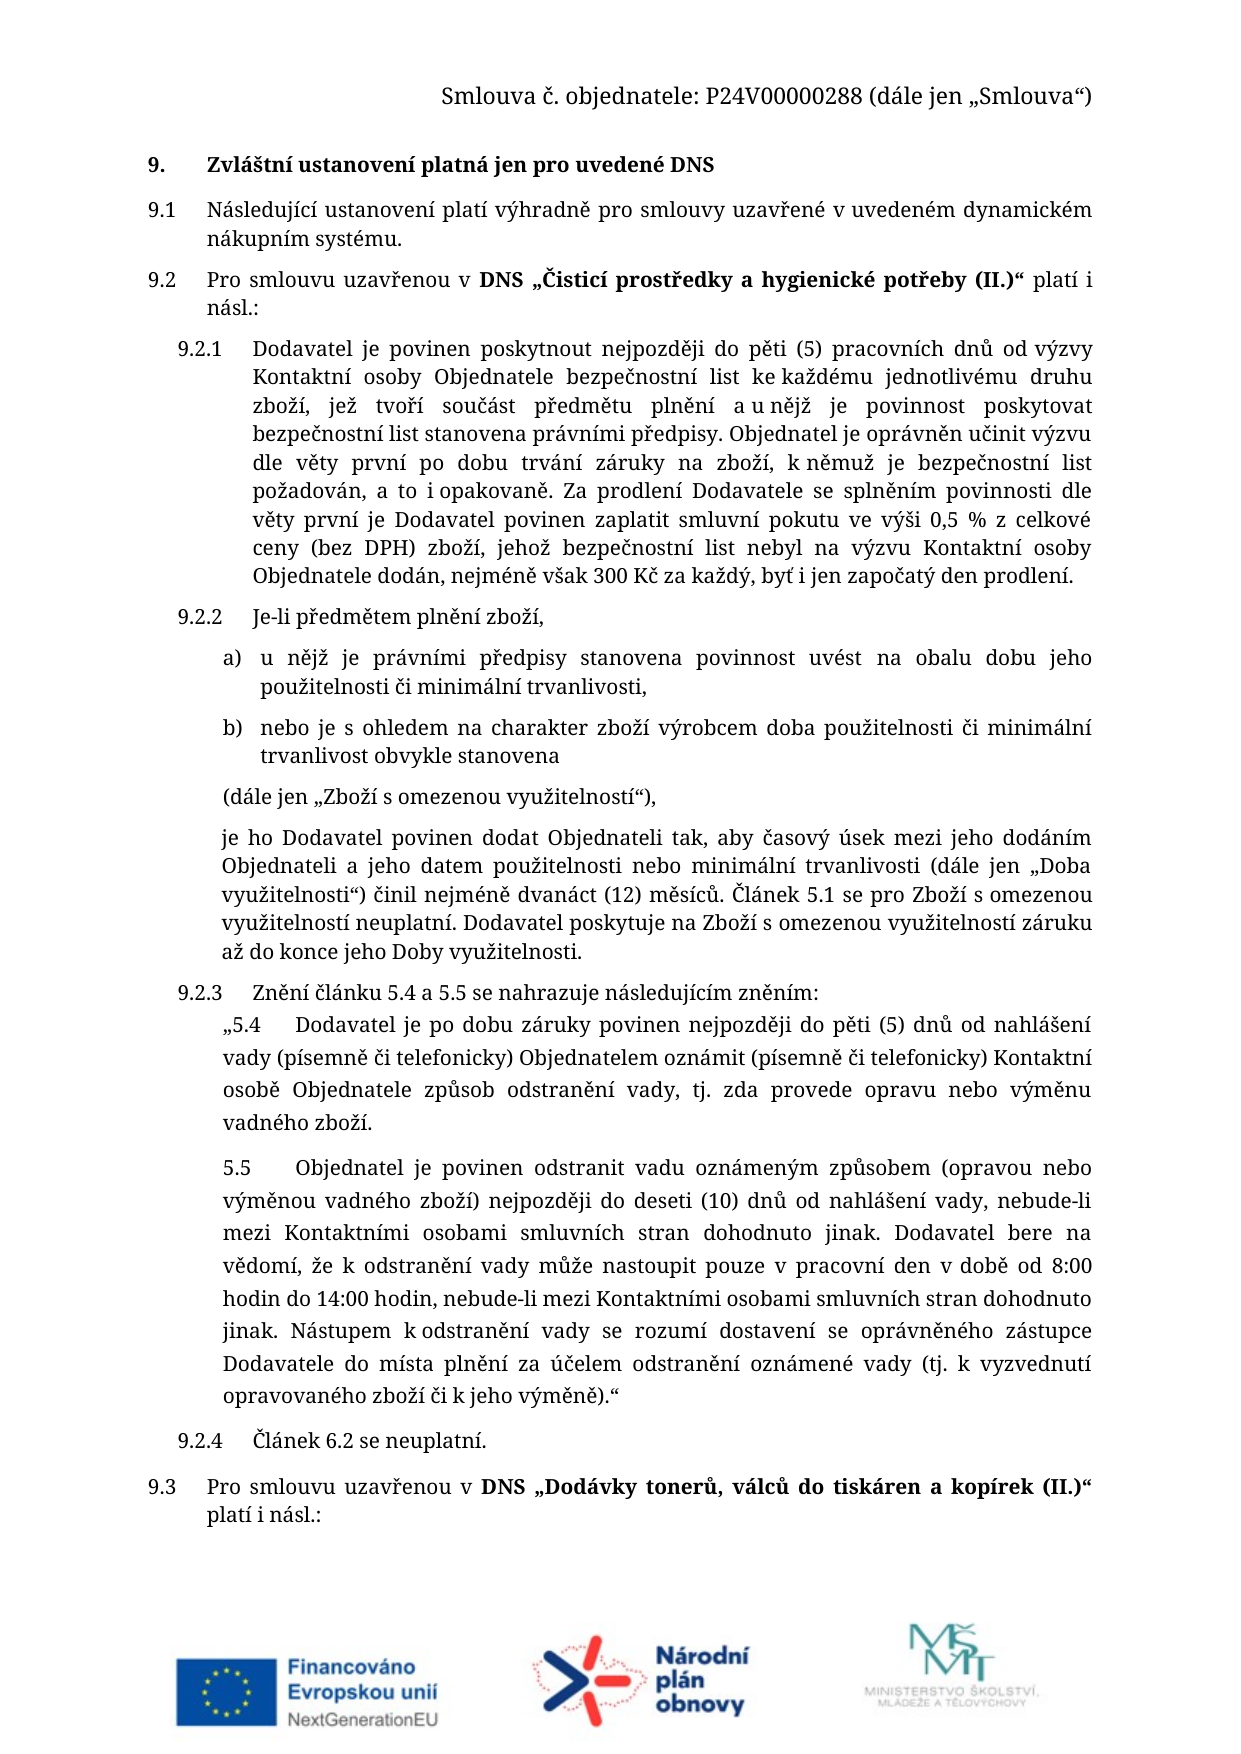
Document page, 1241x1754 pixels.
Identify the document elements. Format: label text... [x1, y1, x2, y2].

list Dodavatel je povinen poskytnout nejpozději do pěti (5) pracovních dnů od výzvy Kontaktní osoby Objednatele bezpečnostní list ke každému jednotlivému druhu zboží, jež tvoří součást předmětu plnění a u nějž je povinnost poskytovat bezpečnostní list stanovena právními předpisy. Objednatel je oprávněn učinit výzvu dle věty první po dobu trvání záruky na zboží, k němuž je bezpečnostní list požadován, a to i opakovaně. Za prodlení Dodavatele se splněním povinnosti dle věty první je Dodavatel povinen zaplatit smluvní pokutu ve výši 0,5 % z celkové ceny (bez DPH) zboží, jehož bezpečnostní list nebyl na výzvu Kontaktní osoby Objednatele dodán, nejméně však 300 Kč za každý, byť i jen započatý den prodlení. [177, 334, 1093, 590]
list u nějž je právními předpisy stanovena povinnost uvést na obalu dobu jeho použitelnosti či minimální trvanlivosti, [223, 643, 1093, 700]
list Je-li předmětem plnění zboží, [177, 602, 1093, 631]
list 5.5 Objednatel je povinen odstranit vadu oznámeným způsobem (opravou nebo výměnou vadného zboží) nejpozději do deseti (10) dnů od nahlášení vady, nebude-li mezi Kontaktními osobami smluvních stran dohodnuto jinak. Dodavatel bere na vědomí, že k odstranění vady může nastoupit pouze v pracovní den v době od 8:00 hodin do 14:00 hodin, nebude-li mezi Kontaktními osobami smluvních stran dohodnuto jinak. Nástupem k odstranění vady se rozumí dostavení se oprávněného zástupce Dodavatele do místa plnění za účelem odstranění oznámené vady (tj. k vyzvednutí opravovaného zboží či k jeho výměně).“ [223, 1153, 1093, 1410]
list nebo je s ohledem na charakter zboží výrobcem doba použitelnosti či minimální trvanlivost obvykle stanovena [223, 713, 1093, 770]
list Následující ustanovení platí výhradně pro smlouvy uzavřené v uvedeném dynamickém nákupním systému. [148, 195, 1093, 252]
picture [147, 1577, 1093, 1754]
text (dále jen „Zboží s omezenou využitelností“), [223, 782, 1093, 811]
list Pro smlouvu uzavřenou v DNS „Čisticí prostředky a hygienické potřeby (II.)“ platí i násl.: [148, 265, 1093, 322]
list Článek 6.2 se neuplatní. [177, 1427, 1093, 1455]
list Zvláštní ustanovení platná jen pro uvedené DNS [148, 150, 1093, 179]
text je ho Dodavatel povinen dodat Objednateli tak, aby časový úsek mezi jeho dodáním Objednateli a jeho datem použitelnosti nebo minimální trvanlivosti (dále jen „Doba využitelnosti“) činil nejméně dvanáct (12) měsíců. Článek 5.1 se pro Zboží s omezenou využitelností neuplatní. Dodavatel poskytuje na Zboží s omezenou využitelností záruku až do konce jeho Doby využitelnosti. [221, 823, 1093, 965]
list Znění článku 5.4 a 5.5 se nahrazuje následujícím zněním: [177, 978, 1093, 1006]
list Pro smlouvu uzavřenou v DNS „Dodávky tonerů, válců do tiskáren a kopírek (II.)“ platí i násl.: [148, 1472, 1093, 1529]
list „5.4 Dodavatel je po dobu záruky povinen nejpozději do pěti (5) dnů od nahlášení vady (písemně či telefonicky) Objednatelem oznámit (písemně či telefonicky) Kontaktní osobě Objednatele způsob odstranění vady, tj. zda provede opravu nebo výměnu vadného zboží. [223, 1010, 1093, 1137]
